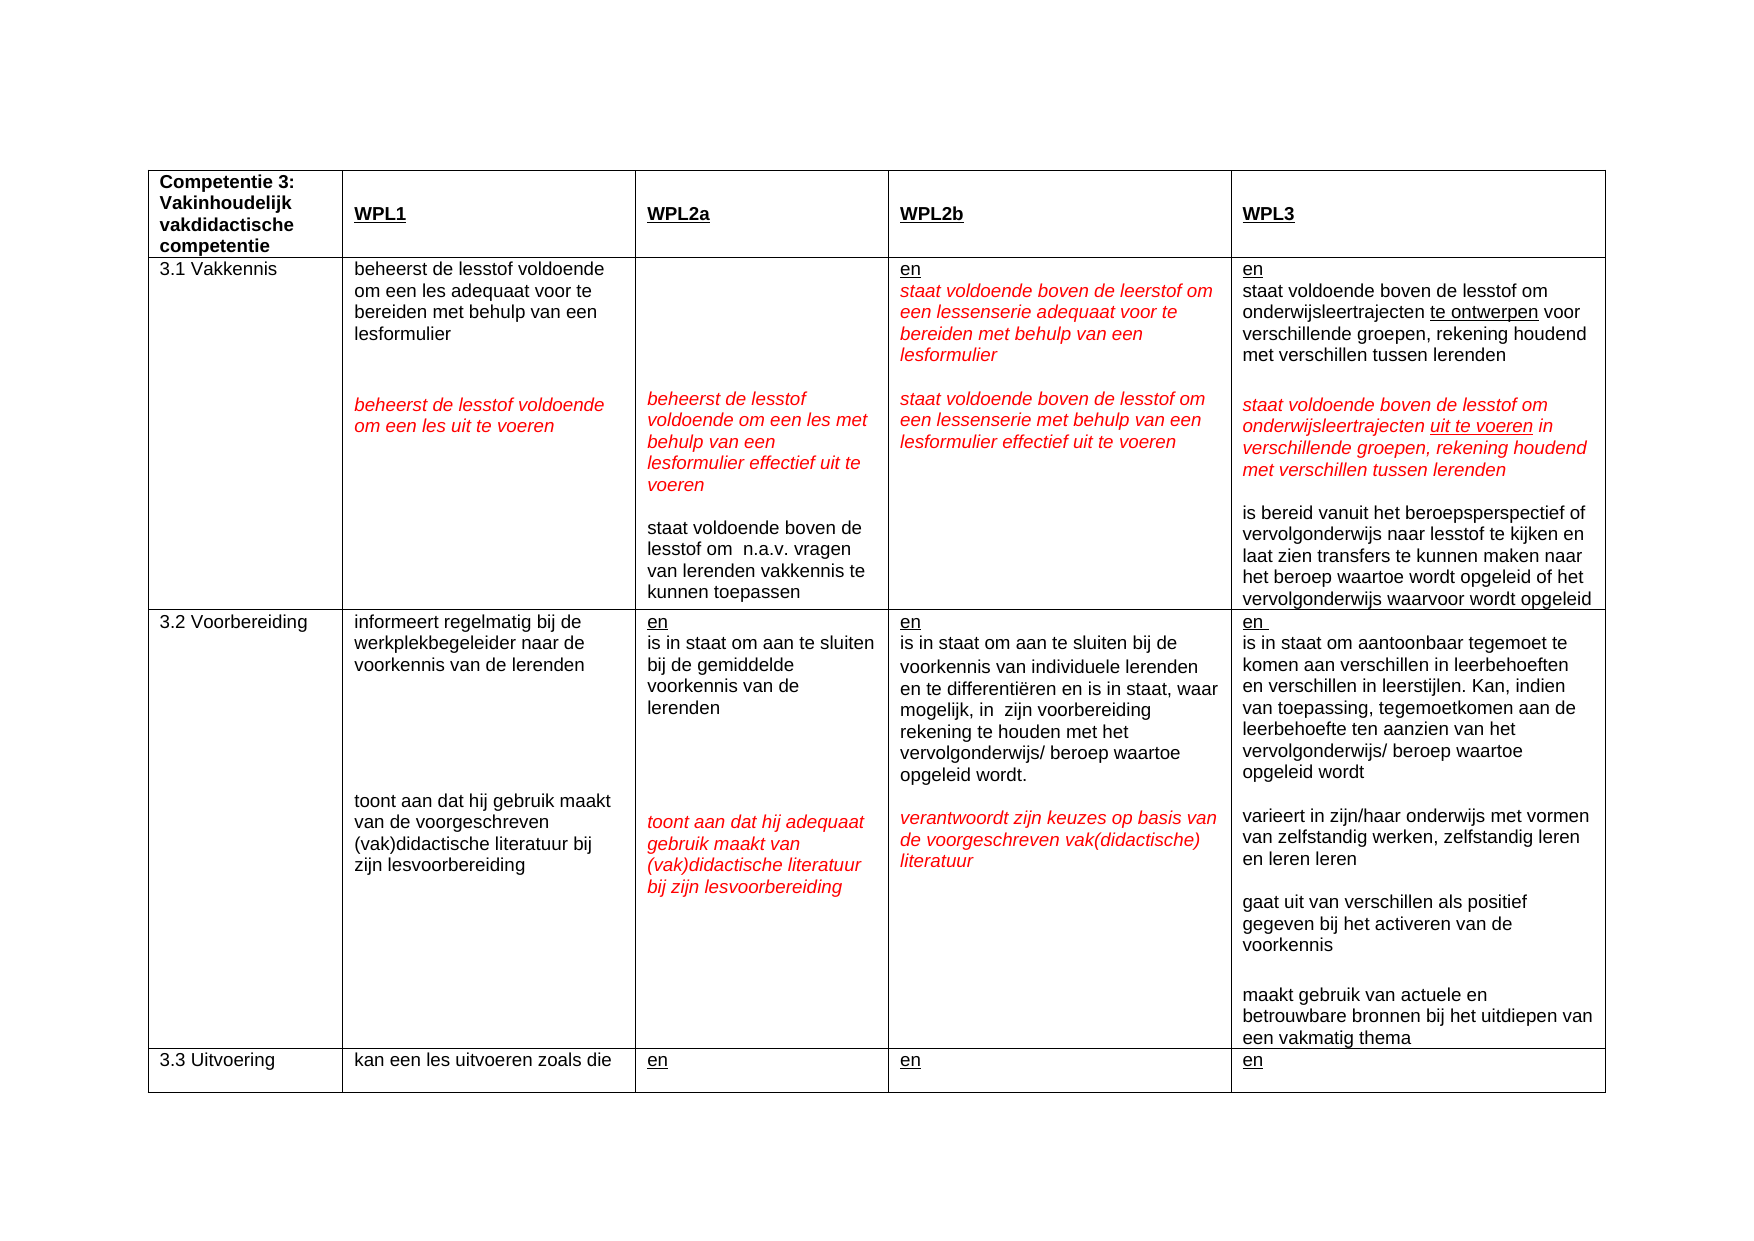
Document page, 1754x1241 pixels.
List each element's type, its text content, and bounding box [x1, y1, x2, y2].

table_cell en staat voldoende boven de leerstof om een lessenserie adequaat voor te bereiden met behulp van een lesformulier staat voldoende boven de lesstof om een lessenserie met behulp van een lesformulier effectief uit te voeren [889, 258, 1231, 609]
table_cell en is in staat om aan te sluiten bij de voorkennis van individuele lerenden en te differentiëren en is in staat, waar mogelijk, in zijn voorbereiding rekening te houden met het vervolgonderwijs/ beroep waartoe opgeleid wordt. verantwoordt zijn keuzes op basis van de voorgeschreven vak(didactische) literatuur [889, 610, 1231, 1048]
table_header Competentie 3: Vakinhoudelijk vakdidactische competentie [149, 171, 342, 257]
table_header WPL2a [636, 171, 888, 257]
table_cell beheerst de lesstof voldoende om een les met behulp van een lesformulier effectief uit te voeren staat voldoende boven de lesstof om n.a.v. vragen van lerenden vakkennis te kunnen toepassen [636, 258, 888, 609]
table_header WPL1 [343, 171, 635, 257]
table_header WPL3 [1232, 171, 1605, 257]
table_cell 3.3 Uitvoering [149, 1049, 342, 1092]
table_cell en is in staat om aan te sluiten bij de gemiddelde voorkennis van de lerenden toont aan dat hij adequaat gebruik maakt van (vak)didactische literatuur bij zijn lesvoorbereiding [636, 610, 888, 1048]
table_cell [1232, 1049, 1605, 1092]
table_cell en is in staat om aantoonbaar tegemoet te komen aan verschillen in leerbehoeften en verschillen in leerstijlen. Kan, indien van toepassing, tegemoetkomen aan de leerbehoefte ten aanzien van het vervolgonderwijs/ beroep waartoe opgeleid wordt varieert in zijn/haar onderwijs met vormen van zelfstandig werken, zelfstandig leren en leren leren gaat uit van verschillen als positief gegeven bij het activeren van de voorkennis maakt gebruik van actuele en betrouwbare bronnen bij het uitdiepen van een vakmatig thema [1232, 610, 1605, 1048]
table_header WPL2b [889, 171, 1231, 257]
table_cell 3.2 Voorbereiding [149, 610, 342, 1048]
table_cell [889, 1049, 1231, 1092]
table_cell 3.1 Vakkennis [149, 258, 342, 609]
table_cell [343, 1049, 635, 1092]
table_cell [636, 1049, 888, 1092]
table_cell beheerst de lesstof voldoende om een les adequaat voor te bereiden met behulp van een lesformulier beheerst de lesstof voldoende om een les uit te voeren [343, 258, 635, 609]
table_cell en staat voldoende boven de lesstof om onderwijsleertrajecten te ontwerpen voor verschillende groepen, rekening houdend met verschillen tussen lerenden staat voldoende boven de lesstof om onderwijsleertrajecten uit te voeren in verschillende groepen, rekening houdend met verschillen tussen lerenden is bereid vanuit het beroepsperspectief of vervolgonderwijs naar lesstof te kijken en laat zien transfers te kunnen maken naar het beroep waartoe wordt opgeleid of het vervolgonderwijs waarvoor wordt opgeleid [1232, 258, 1605, 609]
table_cell informeert regelmatig bij de werkplekbegeleider naar de voorkennis van de lerenden toont aan dat hij gebruik maakt van de voorgeschreven (vak)didactische literatuur bij zijn lesvoorbereiding [343, 610, 635, 1048]
